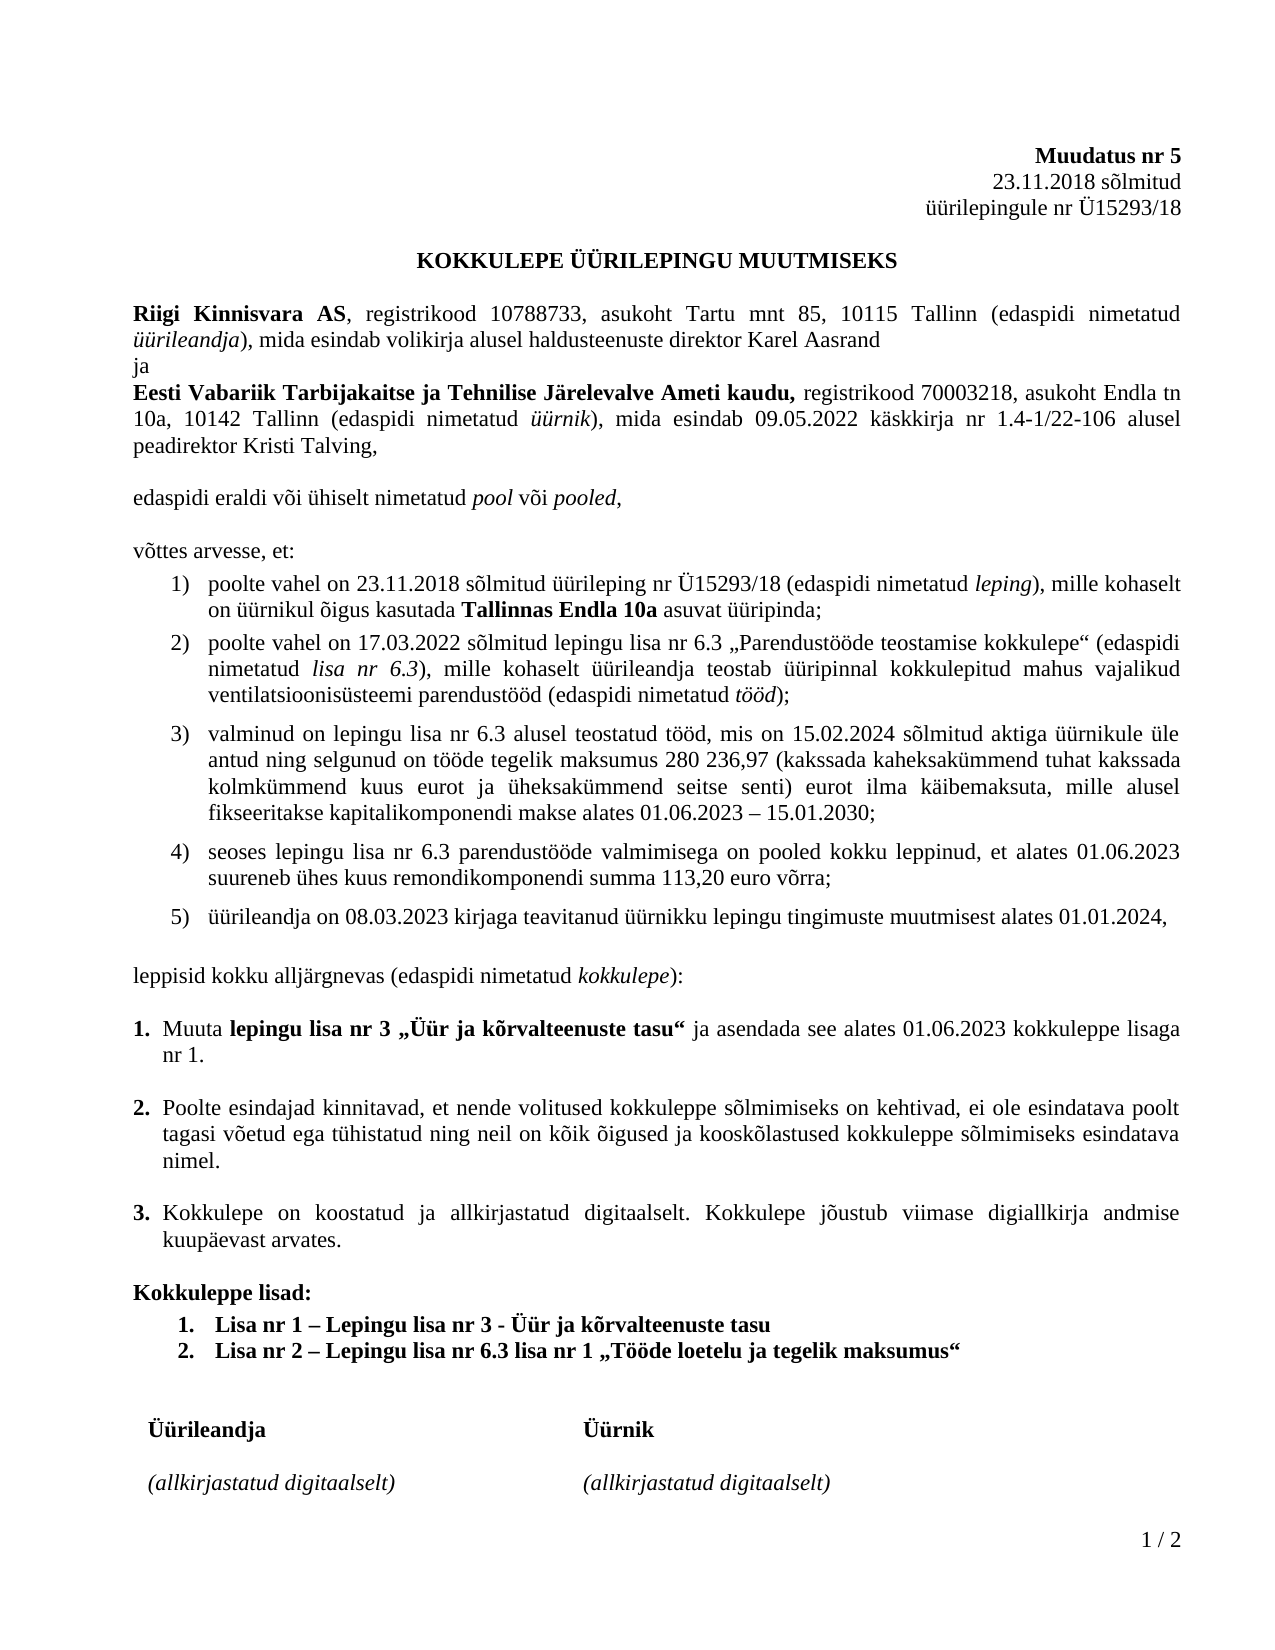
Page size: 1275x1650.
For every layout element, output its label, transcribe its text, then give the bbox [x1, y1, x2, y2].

list üürileandja on 08.03.2023 kirjaga teavitanud üürnikku lepingu tingimuste muutmisest alates 01.01.2024, [170, 903, 1181, 930]
text leppisid kokku alljärgnevas (edaspidi nimetatud kokkulepe): [133, 962, 1181, 989]
text (allkirjastatud digitaalselt) (allkirjastatud digitaalselt) [148, 1469, 1181, 1496]
text Riigi Kinnisvara AS, registrikood 10788733, asukoht Tartu mnt 85, 10115 Tallinn (edaspidi nimetatud üürileandja), mida esindab volikirja alusel haldusteenuste direktor Karel Aasrand [133, 300, 1181, 353]
text Muudatus nr 5 [133, 142, 1181, 168]
list poolte vahel on 17.03.2022 sõlmitud lepingu lisa nr 6.3 „Parendustööde teostamise kokkulepe“ (edaspidi nimetatud lisa nr 6.3), mille kohaselt üürileandja teostab üüripinnal kokkulepitud mahus vajalikud ventilatsioonisüsteemi parendustööd (edaspidi nimetatud tööd); [170, 629, 1181, 708]
text edaspidi eraldi või ühiselt nimetatud pool või pooled, [133, 484, 1181, 511]
text ja [133, 353, 1181, 379]
title 23.11.2018 sõlmitud [133, 168, 1181, 194]
list poolte vahel on 23.11.2018 sõlmitud üürileping nr Ü15293/18 (edaspidi nimetatud leping), mille kohaselt on üürnikul õigus kasutada Tallinnas Endla 10a asuvat üüripinda; [170, 570, 1181, 622]
list Lisa nr 2 – Lepingu lisa nr 6.3 lisa nr 1 „Tööde loetelu ja tegelik maksumus“ [177, 1337, 1181, 1364]
title KOKKULEPE ÜÜRILEPINGU MUUTMISEKS [133, 247, 1181, 273]
text Üürileandja Üürnik [148, 1417, 1181, 1443]
list Lisa nr 1 – Lepingu lisa nr 3 - Üür ja kõrvalteenuste tasu [177, 1311, 1181, 1337]
text Eesti Vabariik Tarbijakaitse ja Tehnilise Järelevalve Ameti kaudu, registrikood 70003218, asukoht Endla tn 10a, 10142 Tallinn (edaspidi nimetatud üürnik), mida esindab 09.05.2022 käskkirja nr 1.4-1/22-106 alusel peadirektor Kristi Talving, [133, 379, 1181, 458]
list valminud on lepingu lisa nr 6.3 alusel teostatud tööd, mis on 15.02.2024 sõlmitud aktiga üürnikule üle antud ning selgunud on tööde tegelik maksumus 280 236,97 (kakssada kaheksakümmend tuhat kakssada kolmkümmend kuus eurot ja üheksakümmend seitse senti) eurot ilma käibemaksuta, mille alusel fikseeritakse kapitalikomponendi makse alates 01.06.2023 – 15.01.2030; [170, 720, 1181, 826]
list seoses lepingu lisa nr 6.3 parendustööde valmimisega on pooled kokku leppinud, et alates 01.06.2023 suureneb ühes kuus remondikomponendi summa 113,20 euro võrra; [170, 838, 1181, 891]
text Kokkuleppe lisad: [133, 1278, 1181, 1305]
list Muuta lepingu lisa nr 3 „Üür ja kõrvalteenuste tasu“ ja asendada see alates 01.06.2023 kokkuleppe lisaga nr 1. [133, 1015, 1181, 1068]
title üürilepingule nr Ü15293/18 [133, 194, 1181, 221]
list Poolte esindajad kinnitavad, et nende volitused kokkuleppe sõlmimiseks on kehtivad, ei ole esindatava poolt tagasi võetud ega tühistatud ning neil on kõik õigused ja kooskõlastused kokkuleppe sõlmimiseks esindatava nimel. [133, 1094, 1181, 1173]
list Kokkulepe on koostatud ja allkirjastatud digitaalselt. Kokkulepe jõustub viimase digiallkirja andmise kuupäevast arvates. [133, 1199, 1181, 1252]
text võttes arvesse, et: [133, 537, 1181, 563]
